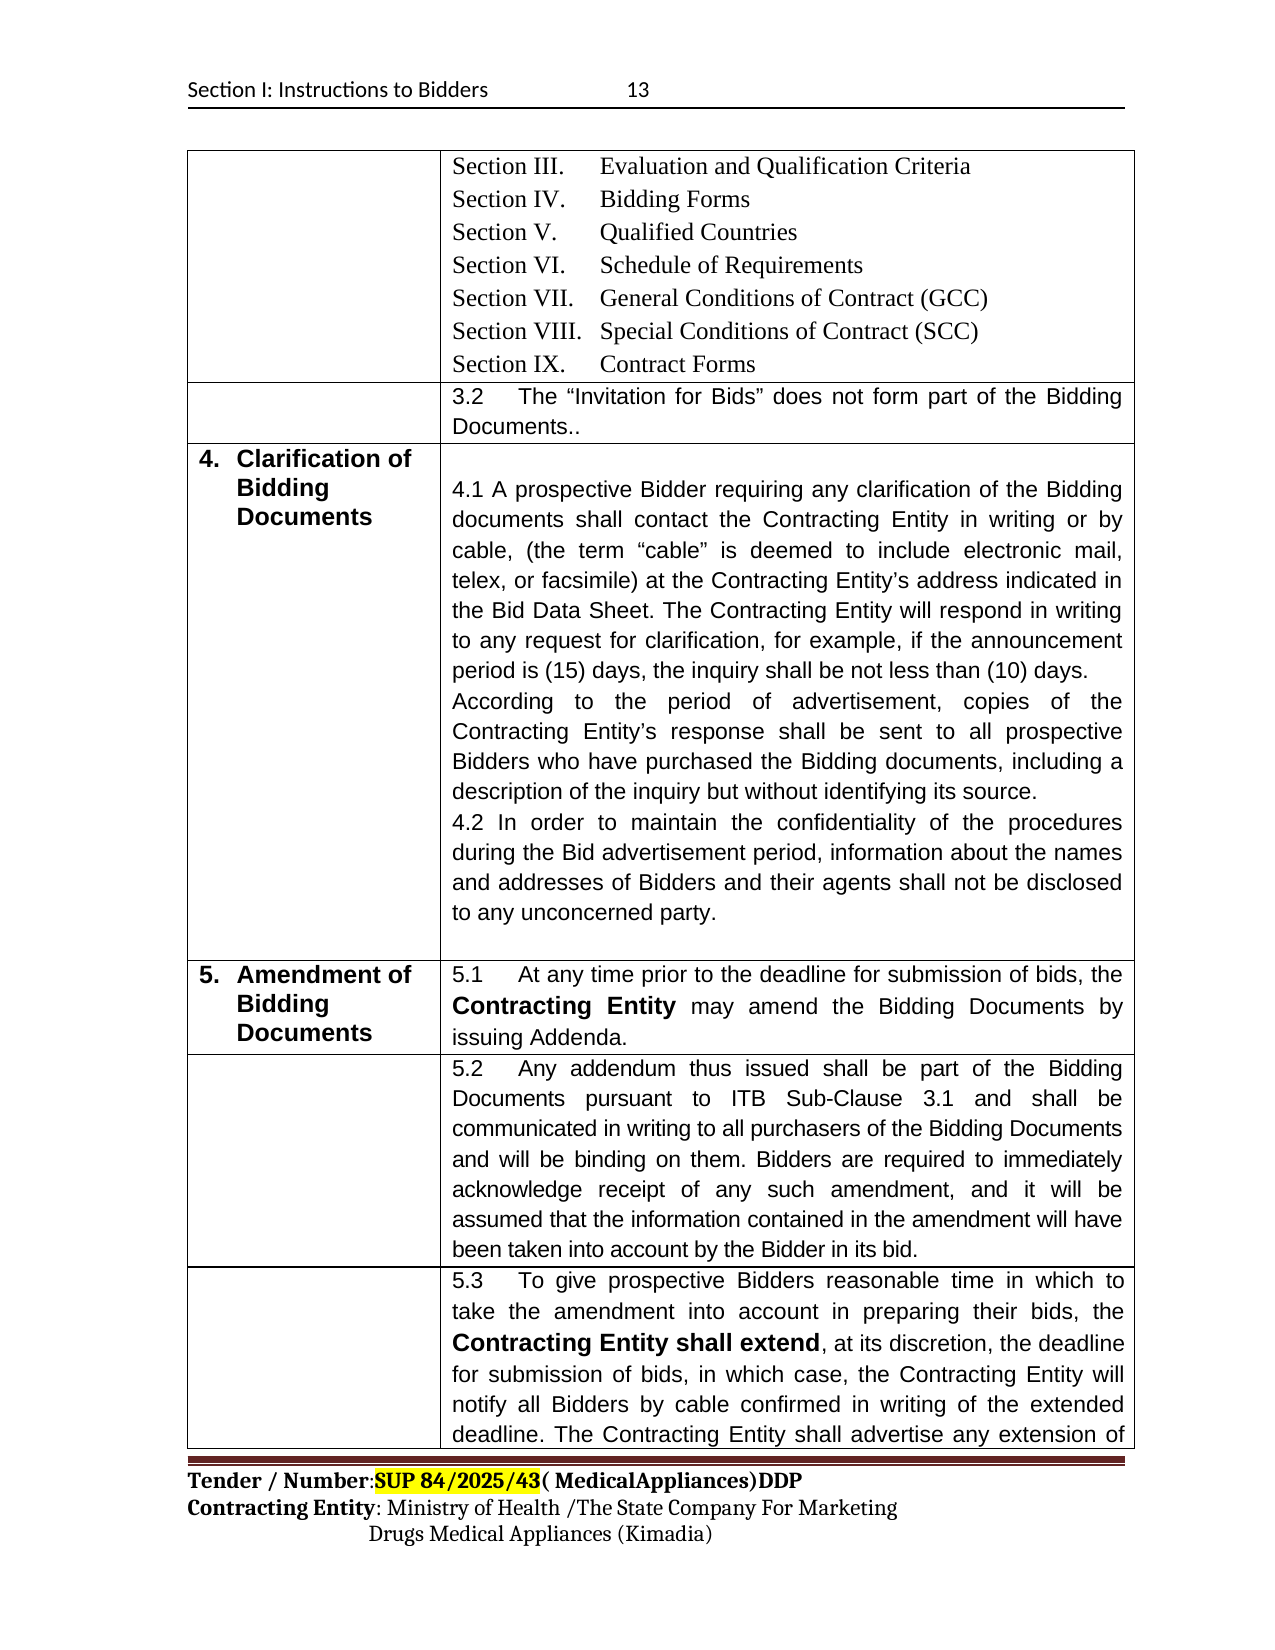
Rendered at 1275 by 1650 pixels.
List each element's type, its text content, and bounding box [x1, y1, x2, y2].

table_cell [188, 1268, 440, 1448]
table_cell 3.2 The “Invitation for Bids” does not form part of the Bidding Documents.. [441, 383, 1134, 443]
table_cell [188, 1055, 440, 1266]
table_cell 5.1 At any time prior to the deadline for submission of bids, the Contracting Entity may amend the Bidding Documents by issuing Addenda. [441, 961, 1134, 1054]
table_cell [188, 383, 440, 443]
table_cell 4. Clarification of Bidding Documents [188, 444, 440, 959]
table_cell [441, 151, 1134, 382]
table_cell 5. Amendment of Bidding Documents [188, 961, 440, 1054]
table_cell 5.2 Any addendum thus issued shall be part of the Bidding Documents pursuant to ITB Sub-Clause 3.1 and shall be communicated in writing to all purchasers of the Bidding Documents and will be binding on them. Bidders are required to immediately acknowledge receipt of any such amendment, and it will be assumed that the information contained in the amendment will have been taken into account by the Bidder in its bid. [441, 1055, 1134, 1266]
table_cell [441, 1268, 1134, 1448]
table_cell 4.1 A prospective Bidder requiring any clarification of the Bidding documents shall contact the Contracting Entity in writing or by cable, (the term “cable” is deemed to include electronic mail, telex, or facsimile) at the Contracting Entity’s address indicated in the Bid Data Sheet. The Contracting Entity will respond in writing to any request for clarification, for example, if the announcement period is (15) days, the inquiry shall be not less than (10) days. According to the period of advertisement, copies of the Contracting Entity’s response shall be sent to all prospective Bidders who have purchased the Bidding documents, including a description of the inquiry but without identifying its source. 4.2 In order to maintain the confidentiality of the procedures during the Bid advertisement period, information about the names and addresses of Bidders and their agents shall not be disclosed to any unconcerned party. [441, 444, 1134, 959]
table_cell [188, 151, 440, 382]
